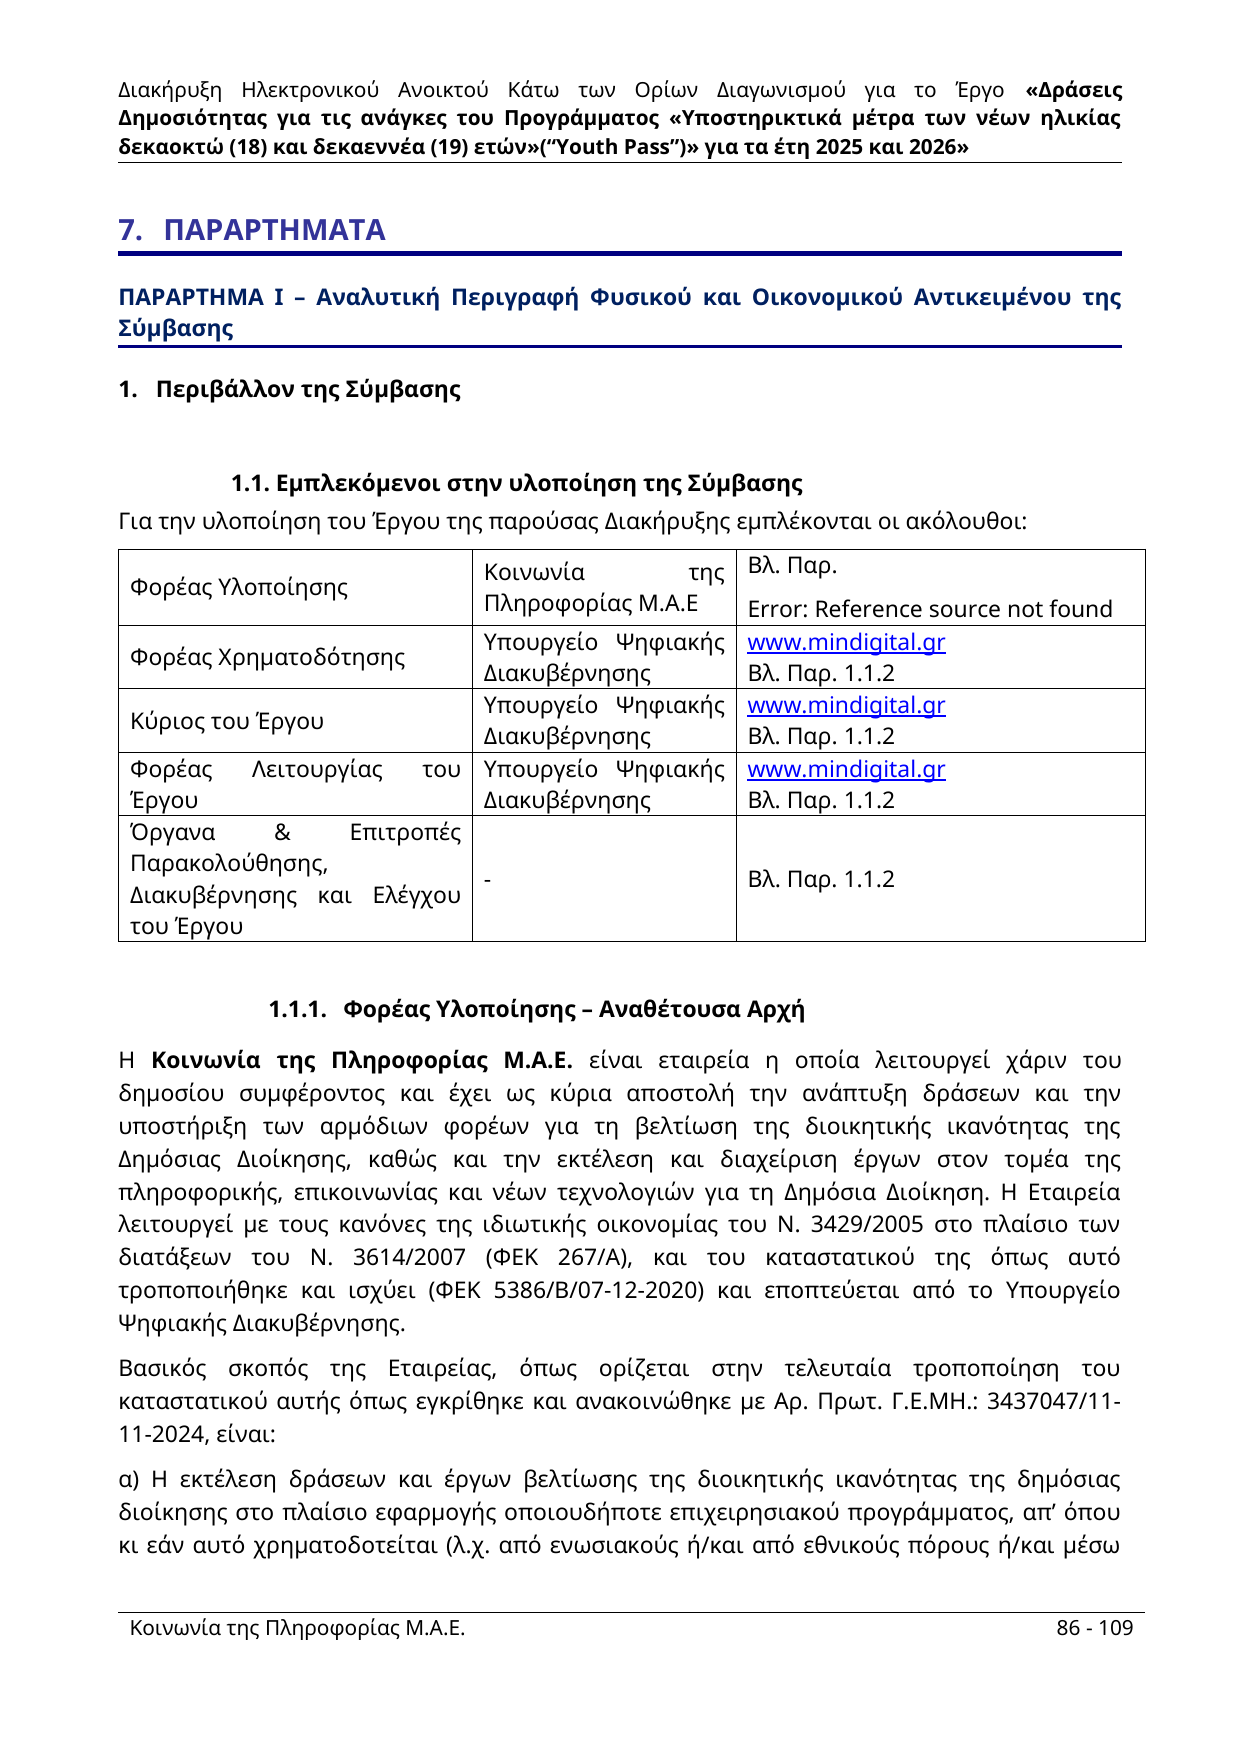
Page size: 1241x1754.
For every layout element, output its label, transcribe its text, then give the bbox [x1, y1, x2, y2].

table_cell Υπουργείο Ψηφιακής Διακυβέρνησης [473, 626, 736, 688]
table_cell - [473, 816, 736, 941]
table_cell Υπουργείο Ψηφιακής Διακυβέρνησης [473, 689, 736, 752]
subtitle Φορέας Υλοποίησης – Αναθέτουσα Αρχή [268, 994, 1122, 1023]
table_cell Κύριος του Έργου [119, 689, 472, 752]
table_cell www.mindigital.gr Βλ. Παρ. 1.1.2 [737, 626, 1145, 688]
table_cell Βλ. Παρ. 1.1.2 [737, 816, 1145, 941]
subtitle Εμπλεκόμενοι στην υλοποίηση της Σύμβασης [231, 467, 1122, 498]
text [118, 1463, 1122, 1560]
table_cell Όργανα & Επιτροπές Παρακολούθησης, Διακυβέρνησης και Ελέγχου του Έργου [119, 816, 472, 941]
table_cell www.mindigital.gr Βλ. Παρ. 1.1.2 [737, 689, 1145, 752]
subtitle ΠΑΡΑΡΤΗΜΑΤΑ [118, 209, 1122, 251]
table_header Φορέας Υλοποίησης [119, 550, 472, 624]
table_cell Φορέας Χρηματοδότησης [119, 626, 472, 688]
table_cell Υπουργείο Ψηφιακής Διακυβέρνησης [473, 753, 736, 815]
table_cell Φορέας Λειτουργίας του Έργου [119, 753, 472, 815]
table_header Κοινωνία της Πληροφορίας Μ.Α.Ε [473, 550, 736, 624]
subtitle Περιβάλλον της Σύμβασης [118, 373, 1122, 405]
text Η Κοινωνία της Πληροφορίας Μ.Α.Ε. είναι εταιρεία η οποία λειτουργεί χάριν του δημοσίου συμφέροντος και έχει ως κύρια αποστολή την ανάπτυξη δράσεων και την υποστήριξη των αρμόδιων φορέων για τη βελτίωση της διοικητικής ικανότητας της Δημόσιας Διοίκησης, καθώς και την εκτέλεση και διαχείριση έργων στον τομέα της πληροφορικής, επικοινωνίας και νέων τεχνολογιών για τη Δημόσια Διοίκηση. Η Εταιρεία λειτουργεί με τους κανόνες της ιδιωτικής οικονομίας του N. 3429/2005 στο πλαίσιο των διατάξεων του N. 3614/2007 (ΦΕΚ 267/Α), και του καταστατικού της όπως αυτό τροποποιήθηκε και ισχύει (ΦΕΚ 5386/Β/07-12-2020) και εποπτεύεται από το Υπουργείο Ψηφιακής Διακυβέρνησης. [118, 1044, 1122, 1338]
table_header Βλ. Παρ. Φορέας Υλοποίησης – Αναθέτουσα Αρχή [737, 550, 1145, 624]
text Για την υλοποίηση του Έργου της παρούσας Διακήρυξης εμπλέκονται οι ακόλουθοι: [118, 505, 1122, 536]
text Βασικός σκοπός της Εταιρείας, όπως ορίζεται στην τελευταία τροποποίηση του καταστατικού αυτής όπως εγκρίθηκε και ανακοινώθηκε με Αρ. Πρωτ. Γ.Ε.ΜΗ.: 3437047/11-11-2024, είναι: [118, 1352, 1122, 1449]
subtitle ΠΑΡΑΡΤΗΜΑ Ι – Αναλυτική Περιγραφή Φυσικού και Οικονομικού Αντικειμένου της Σύμβασης [118, 281, 1122, 345]
table_cell www.mindigital.gr Βλ. Παρ. 1.1.2 [737, 753, 1145, 815]
